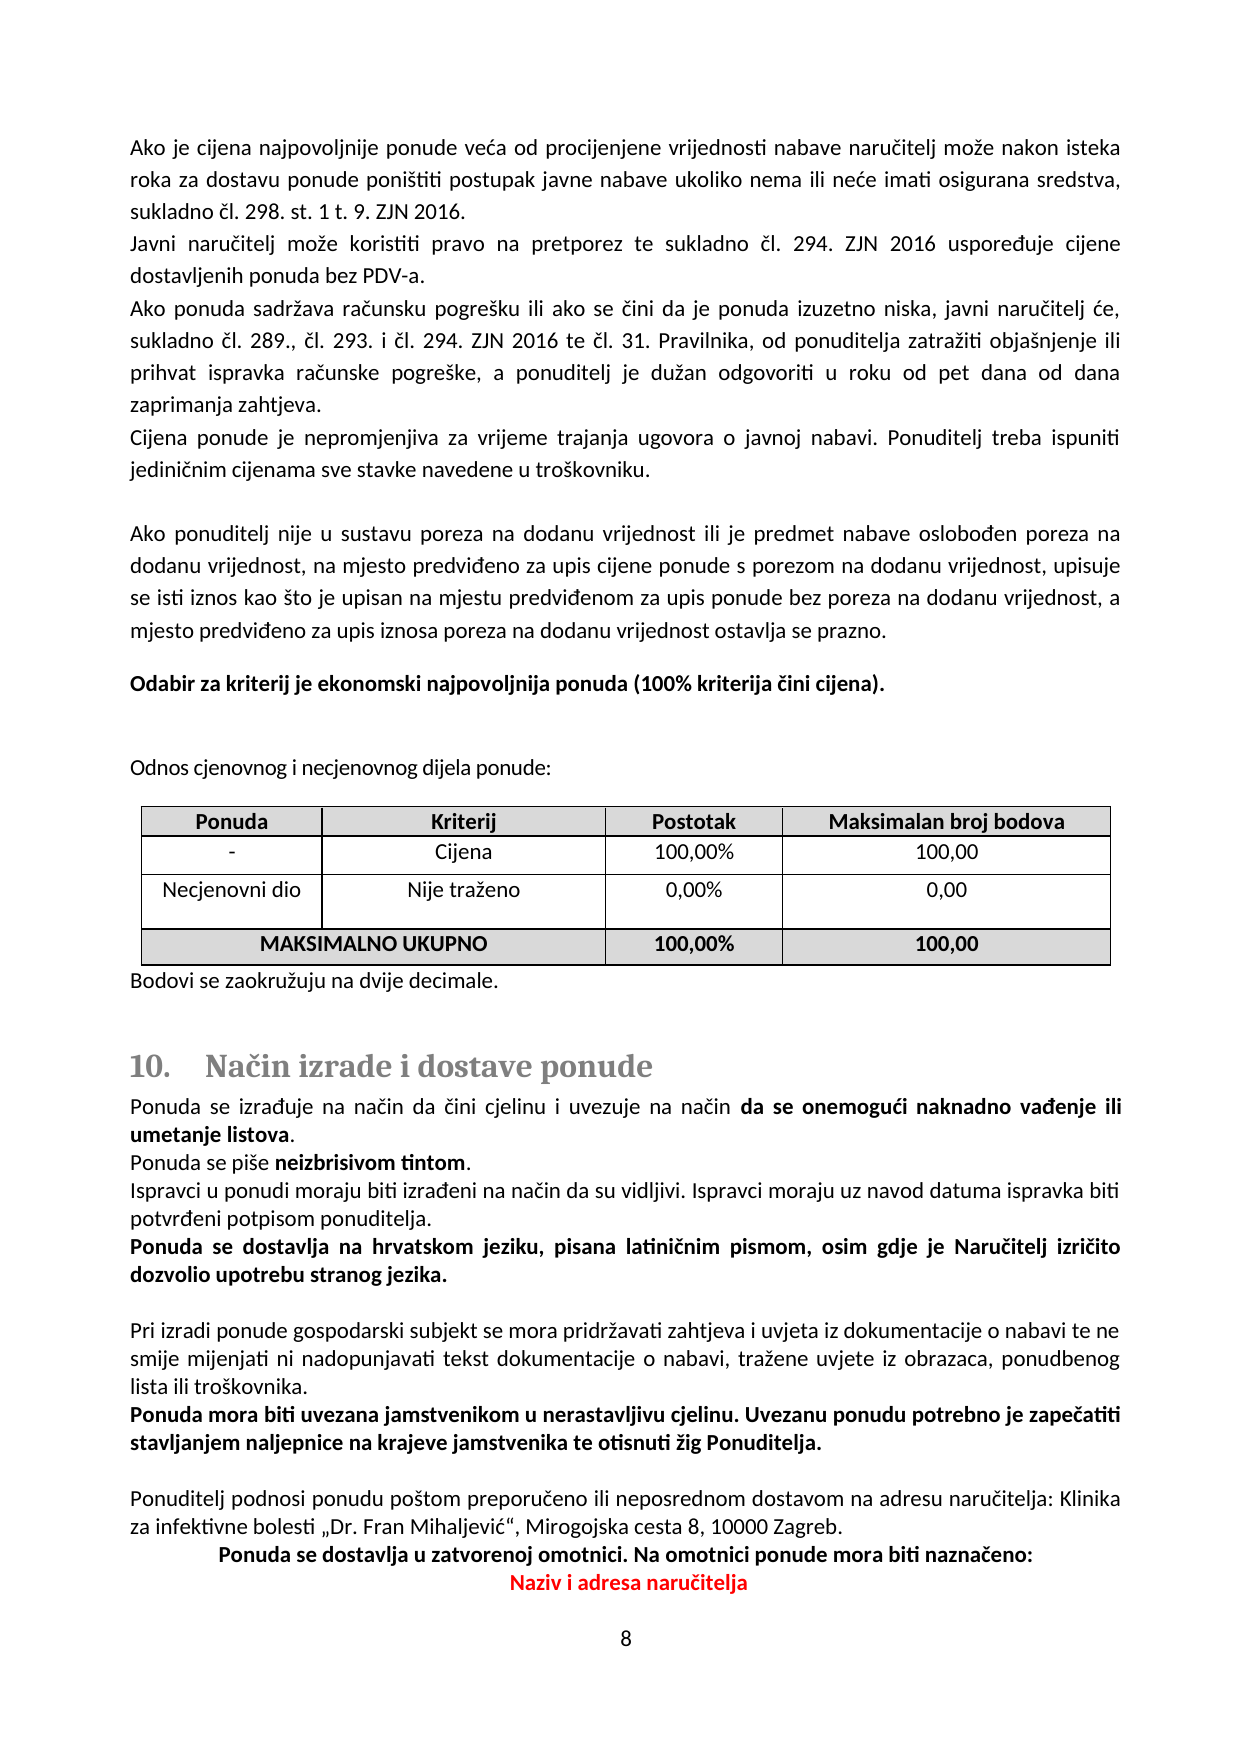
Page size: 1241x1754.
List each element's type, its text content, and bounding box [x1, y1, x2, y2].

text Ponuda se dostavlja u zatvorenoj omotnici. Na omotnici ponude mora biti naznačeno: [130, 1540, 1122, 1568]
table_cell 100,00% [606, 837, 782, 874]
list Javni naručitelj može koristiti pravo na pretporez te sukladno čl. 294. ZJN 2016 uspoređuje cijene dostavljenih ponuda bez PDV-a. [130, 229, 1122, 290]
text Pri izradi ponude gospodarski subjekt se mora pridržavati zahtjeva i uvjeta iz dokumentacije o nabavi te ne smije mijenjati ni nadopunjavati tekst dokumentacije o nabavi, tražene uvjete iz obrazaca, ponudbenog lista ili troškovnika. [130, 1316, 1122, 1400]
list Ako ponuda sadržava računsku pogrešku ili ako se čini da je ponuda izuzetno niska, javni naručitelj će, sukladno čl. 289., čl. 293. i čl. 294. ZJN 2016 te čl. 31. Pravilnika, od ponuditelja zatražiti objašnjenje ili prihvat ispravka računske pogreške, a ponuditelj je dužan odgovoriti u roku od pet dana od dana zaprimanja zahtjeva. [130, 294, 1122, 418]
text Ponuda se dostavlja na hrvatskom jeziku, pisana latiničnim pismom, osim gdje je Naručitelj izričito dozvolio upotrebu stranog jezika. [130, 1232, 1122, 1288]
text Ponuda se piše neizbrisivom tintom. [130, 1148, 1122, 1176]
text Odabir za kriterij je ekonomski najpovoljnija ponuda (100% kriterija čini cijena). [130, 669, 1122, 697]
list Bodovi se zaokružuju na dvije decimale. [130, 966, 1122, 994]
text Ponuda mora biti uvezana jamstvenikom u nerastavljivu cjelinu. Uvezanu ponudu potrebno je zapečatiti stavljanjem naljepnice na krajeve jamstvenika te otisnuti žig Ponuditelja. [130, 1400, 1122, 1456]
table_cell 0,00% [606, 875, 782, 928]
table_header Maksimalan broj bodova [783, 807, 1110, 835]
table_cell MAKSIMALNO UKUPNO [142, 930, 605, 964]
table_cell Nije traženo [323, 875, 605, 928]
table_cell Necjenovni dio [142, 875, 321, 928]
list Cijena ponude je nepromjenjiva za vrijeme trajanja ugovora o javnoj nabavi. Ponuditelj treba ispuniti jediničnim cijenama sve stavke navedene u troškovniku. [130, 423, 1122, 483]
table_cell 100,00% [606, 930, 782, 964]
table_header Kriterij [323, 807, 605, 835]
table_cell 100,00 [783, 930, 1110, 964]
table_cell 100,00 [783, 837, 1110, 874]
list Ako je cijena najpovoljnije ponude veća od procijenjene vrijednosti nabave naručitelj može nakon isteka roka za dostavu ponude poništiti postupak javne nabave ukoliko nema ili neće imati osigurana sredstva, sukladno čl. 298. st. 1 t. 9. ZJN 2016. [130, 133, 1122, 225]
table_cell - [142, 837, 321, 874]
table_header Postotak [606, 807, 782, 835]
text Naziv i adresa naručitelja [130, 1568, 1122, 1596]
text Ispravci u ponudi moraju biti izrađeni na način da su vidljivi. Ispravci moraju uz navod datuma ispravka biti potvrđeni potpisom ponuditelja. [130, 1176, 1122, 1232]
text Način izrade i dostave ponude [130, 1048, 1122, 1086]
list Ako ponuditelj nije u sustavu poreza na dodanu vrijednost ili je predmet nabave oslobođen poreza na dodanu vrijednost, na mjesto predviđeno za upis cijene ponude s porezom na dodanu vrijednost, upisuje se isti iznos kao što je upisan na mjestu predviđenom za upis ponude bez poreza na dodanu vrijednost, a mjesto predviđeno za upis iznosa poreza na dodanu vrijednost ostavlja se prazno. [130, 519, 1122, 644]
table_cell 0,00 [783, 875, 1110, 928]
text Ponuditelj podnosi ponudu poštom preporučeno ili neposrednom dostavom na adresu naručitelja: Klinika za infektivne bolesti „Dr. Fran Mihaljević“, Mirogojska cesta 8, 10000 Zagreb. [130, 1484, 1122, 1540]
table_cell Cijena [323, 837, 605, 874]
list Odnos cjenovnog i necjenovnog dijela ponude: [130, 753, 1122, 781]
table_header Ponuda [142, 807, 322, 835]
text Ponuda se izrađuje na način da čini cjelinu i uvezuje na način da se onemogući naknadno vađenje ili umetanje listova. [130, 1092, 1122, 1148]
